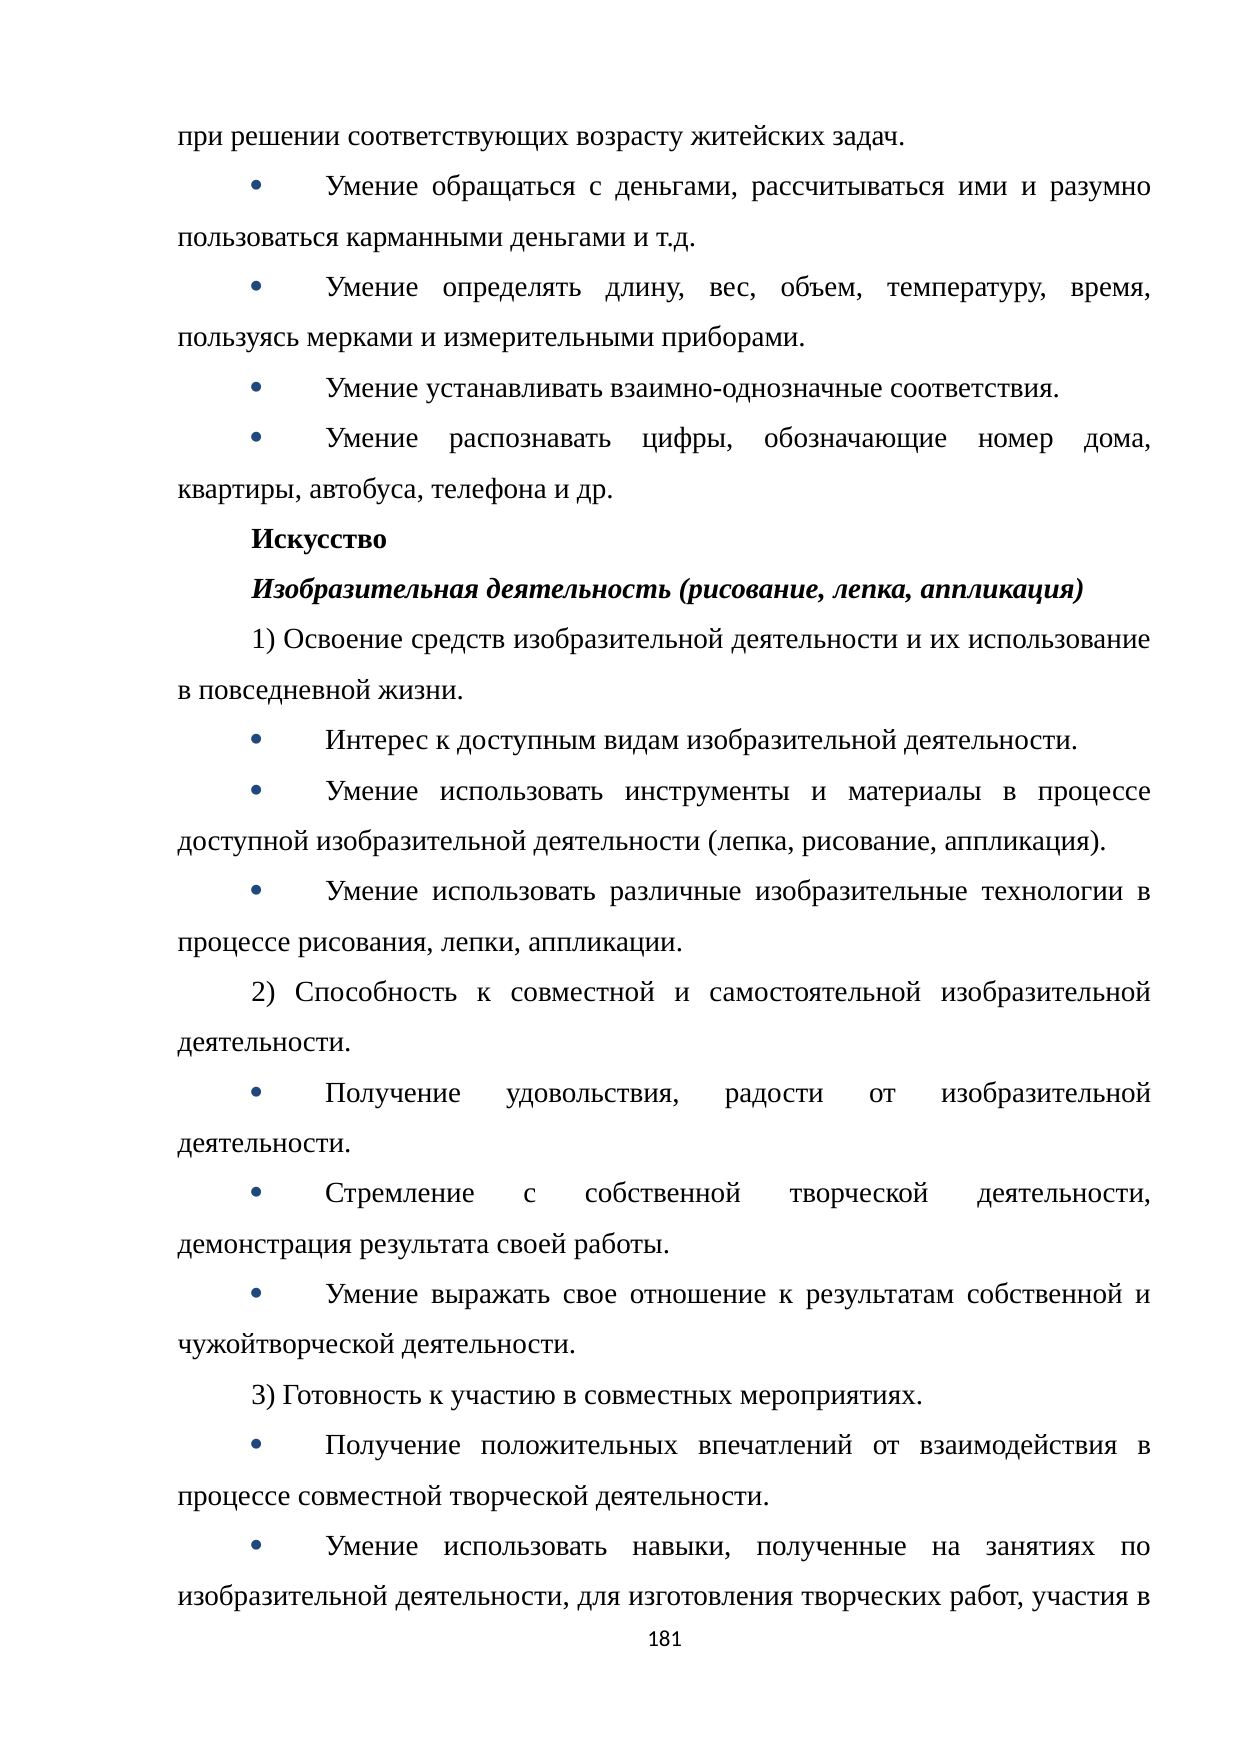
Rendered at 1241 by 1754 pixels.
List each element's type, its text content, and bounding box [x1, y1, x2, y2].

list Получение положительных впечатлений от взаимодействия в процессе совместной творческой деятельности. [177, 1427, 1152, 1511]
list Получение удовольствия, радости от изобразительной деятельности. [177, 1075, 1152, 1159]
text Искусство [177, 521, 1152, 554]
list Умение использовать различные изобразительные технологии в процессе рисования, лепки, аппликации. [177, 873, 1152, 957]
list Умение устанавливать взаимно-однозначные соответствия. [177, 370, 1152, 403]
list Умение выражать свое отношение к результатам собственной и чужойтворческой деятельности. [177, 1276, 1152, 1360]
list Умение использовать инструменты и материалы в процессе доступной изобразительной деятельности (лепка, рисование, аппликация). [177, 773, 1152, 857]
list Умение определять длину, вес, объем, температуру, время, пользуясь мерками и измерительными приборами. [177, 269, 1152, 353]
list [177, 1528, 1152, 1612]
list Стремление с собственной творческой деятельности, демонстрация результата своей работы. [177, 1176, 1152, 1259]
list Умение обращаться с деньгами, рассчитываться ими и разумно пользоваться карманными деньгами и т.д. [177, 168, 1152, 252]
text 2) Способность к совместной и самостоятельной изобразительной деятельности. [177, 974, 1152, 1058]
list Умение распознавать цифры, обозначающие номер дома, квартиры, автобуса, телефона и др. [177, 420, 1152, 504]
list Интерес к доступным видам изобразительной деятельности. [177, 722, 1152, 756]
text Изобразительная деятельность (рисование, лепка, аппликация) [177, 571, 1152, 605]
text 3) Готовность к участию в совместных мероприятиях. [177, 1377, 1152, 1411]
text 1) Освоение средств изобразительной деятельности и их использование в повседневной жизни. [177, 622, 1152, 706]
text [177, 118, 1152, 152]
